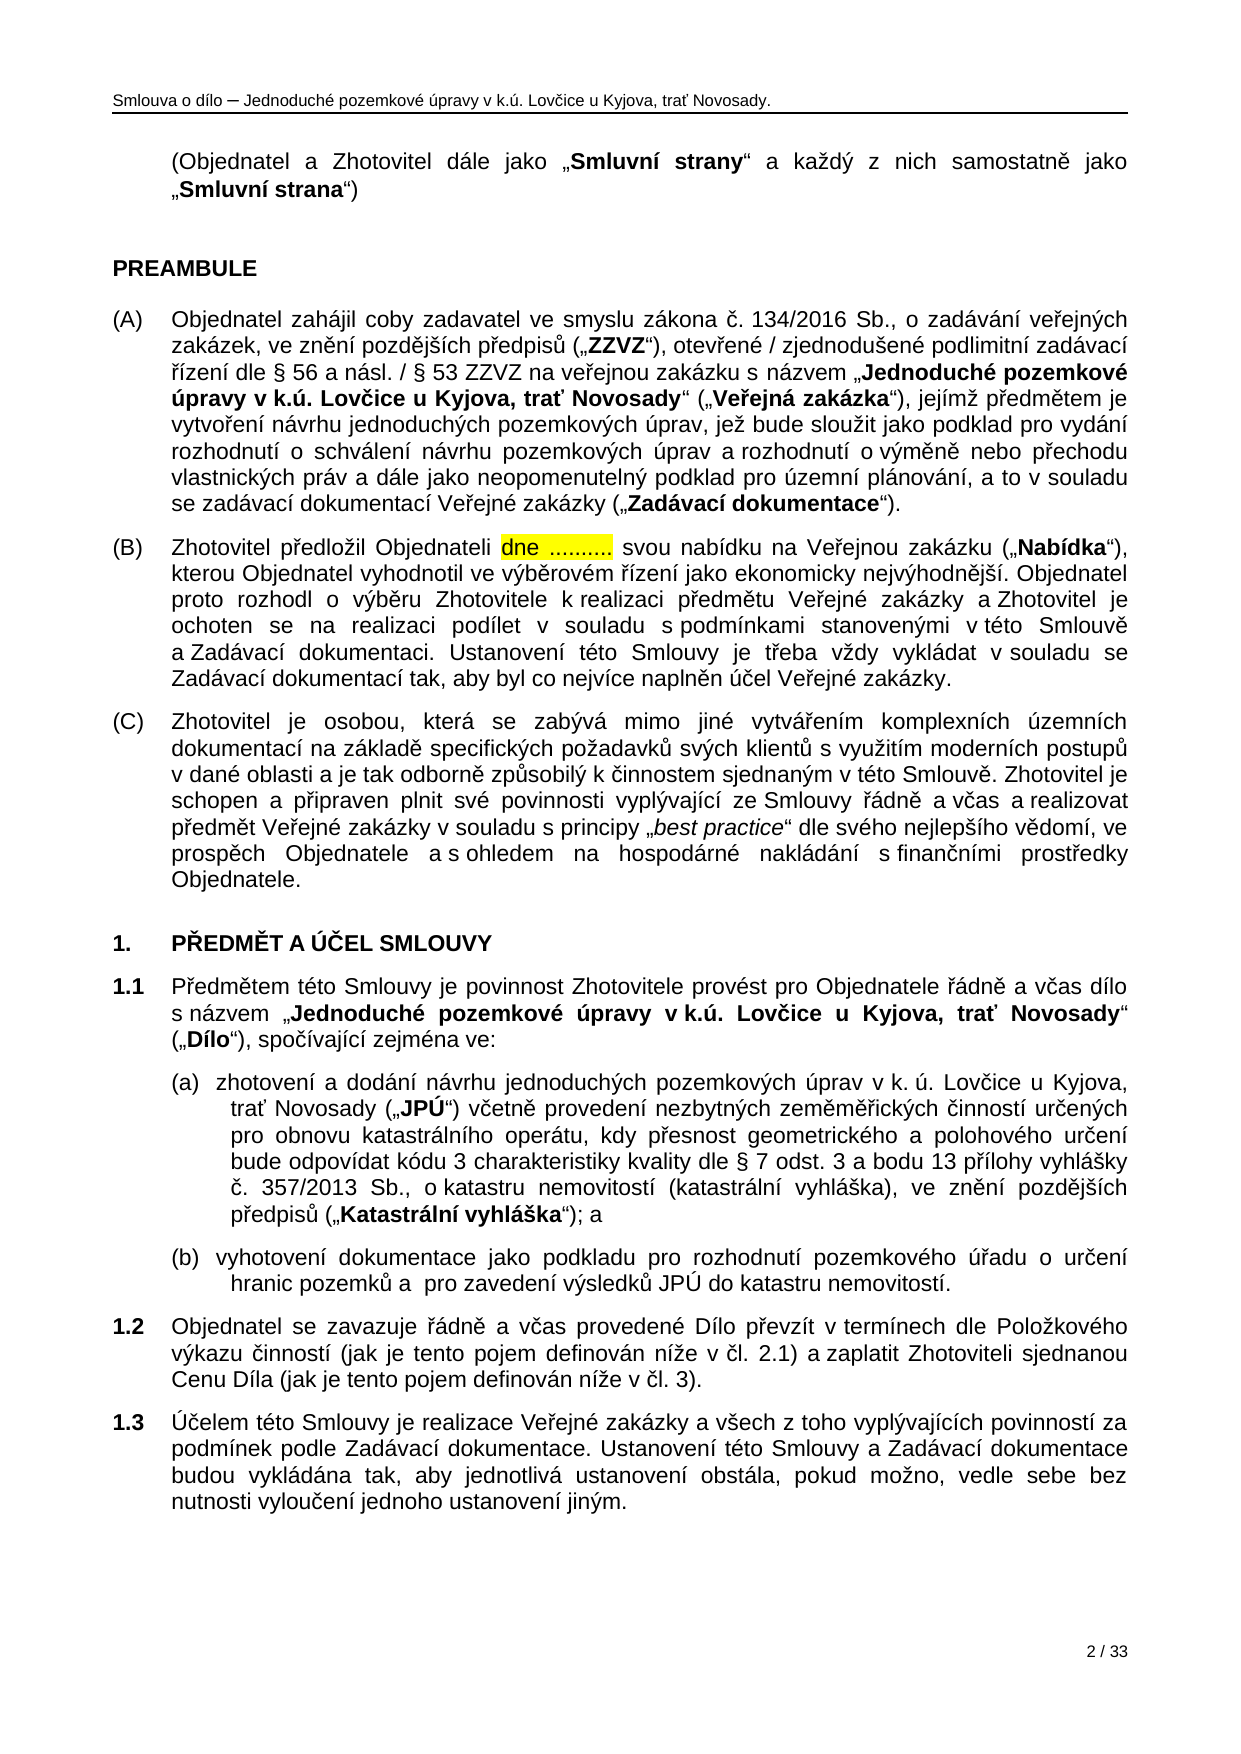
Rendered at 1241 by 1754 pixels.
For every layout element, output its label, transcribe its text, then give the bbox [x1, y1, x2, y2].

text Předmět a účel smlouvy [112, 930, 1128, 957]
text vyhotovení dokumentace jako podkladu pro rozhodnutí pozemkového úřadu o určení hranic pozemků a pro zavedení výsledků JPÚ do katastru nemovitostí. [171, 1244, 1128, 1296]
text Zhotovitel je osobou, která se zabývá mimo jiné vytvářením komplexních územních dokumentací na základě specifických požadavků svých klientů s využitím moderních postupů v dané oblasti a je tak odborně způsobilý k činnostem sjednaným v této Smlouvě. Zhotovitel je schopen a připraven plnit své povinnosti vyplývající ze Smlouvy řádně a včas a realizovat předmět Veřejné zakázky v souladu s principy „best practice“ dle svého nejlepšího vědomí, ve prospěch Objednatele a s ohledem na hospodárné nakládání s finančními prostředky Objednatele. [112, 708, 1128, 893]
text (Objednatel a Zhotovitel dále jako „Smluvní strany“ a každý z nich samostatně jako „Smluvní strana“) [171, 148, 1128, 202]
text Předmětem této Smlouvy je povinnost Zhotovitele provést pro Objednatele řádně a včas dílo s názvem „Jednoduché pozemkové úpravy v k.ú. Lovčice u Kyjova, trať Novosady“ („Dílo“), spočívající zejména ve: [112, 973, 1128, 1052]
text zhotovení a dodání návrhu jednoduchých pozemkových úprav v k. ú. Lovčice u Kyjova, trať Novosady („JPÚ“) včetně provedení nezbytných zeměměřických činností určených pro obnovu katastrálního operátu, kdy přesnost geometrického a polohového určení bude odpovídat kódu 3 charakteristiky kvality dle § 7 odst. 3 a bodu 13 přílohy vyhlášky č. 357/2013 Sb., o katastru nemovitostí (katastrální vyhláška), ve znění pozdějších předpisů („Katastrální vyhláška“); a [171, 1069, 1128, 1227]
text Objednatel se zavazuje řádně a včas provedené Dílo převzít v termínech dle Položkového výkazu činností (jak je tento pojem definován níže v čl. 2.1) a zaplatit Zhotoviteli sjednanou Cenu Díla (jak je tento pojem definován níže v čl. 3). [112, 1313, 1128, 1392]
subtitle Preambule [112, 254, 1128, 281]
text Zhotovitel předložil Objednateli dne .......... svou nabídku na Veřejnou zakázku („Nabídka“), kterou Objednatel vyhodnotil ve výběrovém řízení jako ekonomicky nejvýhodnější. Objednatel proto rozhodl o výběru Zhotovitele k realizaci předmětu Veřejné zakázky a Zhotovitel je ochoten se na realizaci podílet v souladu s podmínkami stanovenými v této Smlouvě a Zadávací dokumentaci. Ustanovení této Smlouvy je třeba vždy vykládat v souladu se Zadávací dokumentací tak, aby byl co nejvíce naplněn účel Veřejné zakázky. [112, 533, 1128, 692]
text Objednatel zahájil coby zadavatel ve smyslu zákona č. 134/2016 Sb., o zadávání veřejných zakázek, ve znění pozdějších předpisů („ZZVZ“), otevřené / zjednodušené podlimitní zadávací řízení dle § 56 a násl. / § 53 ZZVZ na veřejnou zakázku s názvem „Jednoduché pozemkové úpravy v k.ú. Lovčice u Kyjova, trať Novosady“ („Veřejná zakázka“), jejímž předmětem je vytvoření návrhu jednoduchých pozemkových úprav, jež bude sloužit jako podklad pro vydání rozhodnutí o schválení návrhu pozemkových úprav a rozhodnutí o výměně nebo přechodu vlastnických práv a dále jako neopomenutelný podklad pro územní plánování, a to v souladu se zadávací dokumentací Veřejné zakázky („Zadávací dokumentace“). [112, 306, 1128, 517]
text Účelem této Smlouvy je realizace Veřejné zakázky a všech z toho vyplývajících povinností za podmínek podle Zadávací dokumentace. Ustanovení této Smlouvy a Zadávací dokumentace budou vykládána tak, aby jednotlivá ustanovení obstála, pokud možno, vedle sebe bez nutnosti vyloučení jednoho ustanovení jiným. [112, 1409, 1128, 1514]
